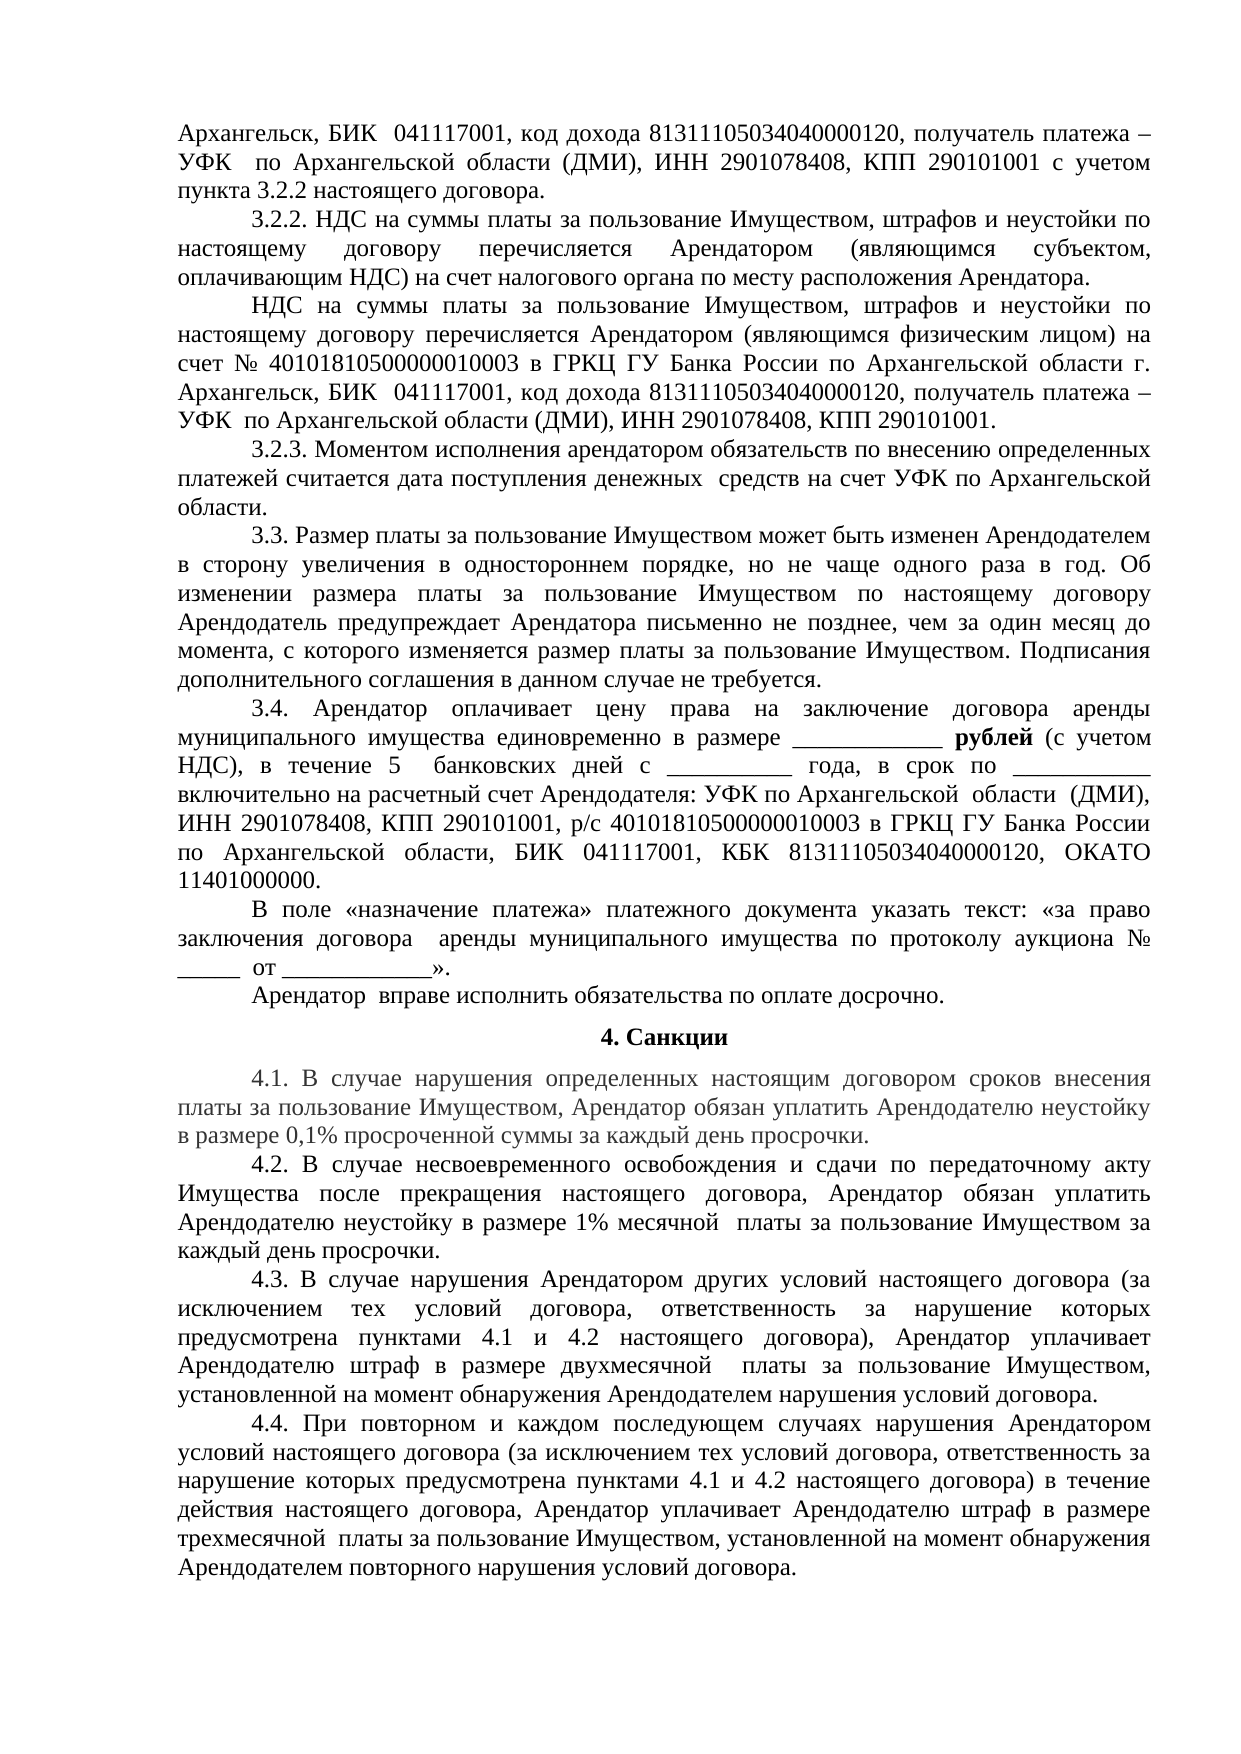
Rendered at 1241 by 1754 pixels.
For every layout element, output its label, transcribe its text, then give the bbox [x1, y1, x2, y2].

text В поле «назначение платежа» платежного документа указать текст: «за право заключения договора аренды муниципального имущества по протоколу аукциона № _____ от ____________». [177, 894, 1152, 981]
text 4.1. В случае нарушения определенных настоящим договором сроков внесения платы за пользование Имуществом, Арендатор обязан уплатить Арендодателю неустойку в размере 0,1% просроченной суммы за каждый день просрочки. [177, 1063, 1152, 1149]
text 3.2.2. НДС на суммы платы за пользование Имуществом, штрафов и неустойки по настоящему договору перечисляется Арендатором (являющимся субъектом, оплачивающим НДС) на счет налогового органа по месту расположения Арендатора. [177, 204, 1152, 291]
text 3.2.3. Моментом исполнения арендатором обязательств по внесению определенных платежей считается дата поступления денежных средств на счет УФК по Архангельской области. [177, 434, 1152, 521]
text 3.3. Размер платы за пользование Имуществом может быть изменен Арендодателем в сторону увеличения в одностороннем порядке, но не чаще одного раза в год. Об изменении размера платы за пользование Имуществом по настоящему договору Арендодатель предупреждает Арендатора письменно не позднее, чем за один месяц до момента, с которого изменяется размер платы за пользование Имуществом. Подписания дополнительного соглашения в данном случае не требуется. [177, 521, 1152, 693]
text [177, 118, 1152, 204]
text НДС на суммы платы за пользование Имуществом, штрафов и неустойки по настоящему договору перечисляется Арендатором (являющимся физическим лицом) на счет № 40101810500000010003 в ГРКЦ ГУ Банка России по Архангельской области г. Архангельск, БИК 041117001, код дохода 81311105034040000120, получатель платежа – УФК по Архангельской области (ДМИ), ИНН 2901078408, КПП 290101001. [177, 291, 1152, 434]
text 4.3. В случае нарушения Арендатором других условий настоящего договора (за исключением тех условий договора, ответственность за нарушение которых предусмотрена пунктами 4.1 и 4.2 настоящего договора), Арендатор уплачивает Арендодателю штраф в размере двухмесячной платы за пользование Имуществом, установленной на момент обнаружения Арендодателем нарушения условий договора. [177, 1264, 1152, 1408]
text Арендатор вправе исполнить обязательства по оплате досрочно. [177, 981, 1152, 1009]
text 4.4. При повторном и каждом последующем случаях нарушения Арендатором условий настоящего договора (за исключением тех условий договора, ответственность за нарушение которых предусмотрена пунктами 4.1 и 4.2 настоящего договора) в течение действия настоящего договора, Арендатор уплачивает Арендодателю штраф в размере трехмесячной платы за пользование Имуществом, установленной на момент обнаружения Арендодателем повторного нарушения условий договора. [177, 1408, 1152, 1581]
text 4.2. В случае несвоевременного освобождения и сдачи по передаточному акту Имущества после прекращения настоящего договора, Арендатор обязан уплатить Арендодателю неустойку в размере 1% месячной платы за пользование Имуществом за каждый день просрочки. [177, 1149, 1152, 1264]
text 3.4. Арендатор оплачивает цену права на заключение договора аренды муниципального имущества единовременно в размере ____________ рублей (с учетом НДС), в течение 5 банковских дней с __________ года, в срок по ___________ включительно на расчетный счет Арендодателя: УФК по Архангельской области (ДМИ), ИНН 2901078408, КПП 290101001, р/с 40101810500000010003 в ГРКЦ ГУ Банка России по Архангельской области, БИК 041117001, КБК 81311105034040000120, ОКАТО 11401000000. [177, 693, 1152, 894]
text 4. Санкции [177, 1022, 1152, 1051]
